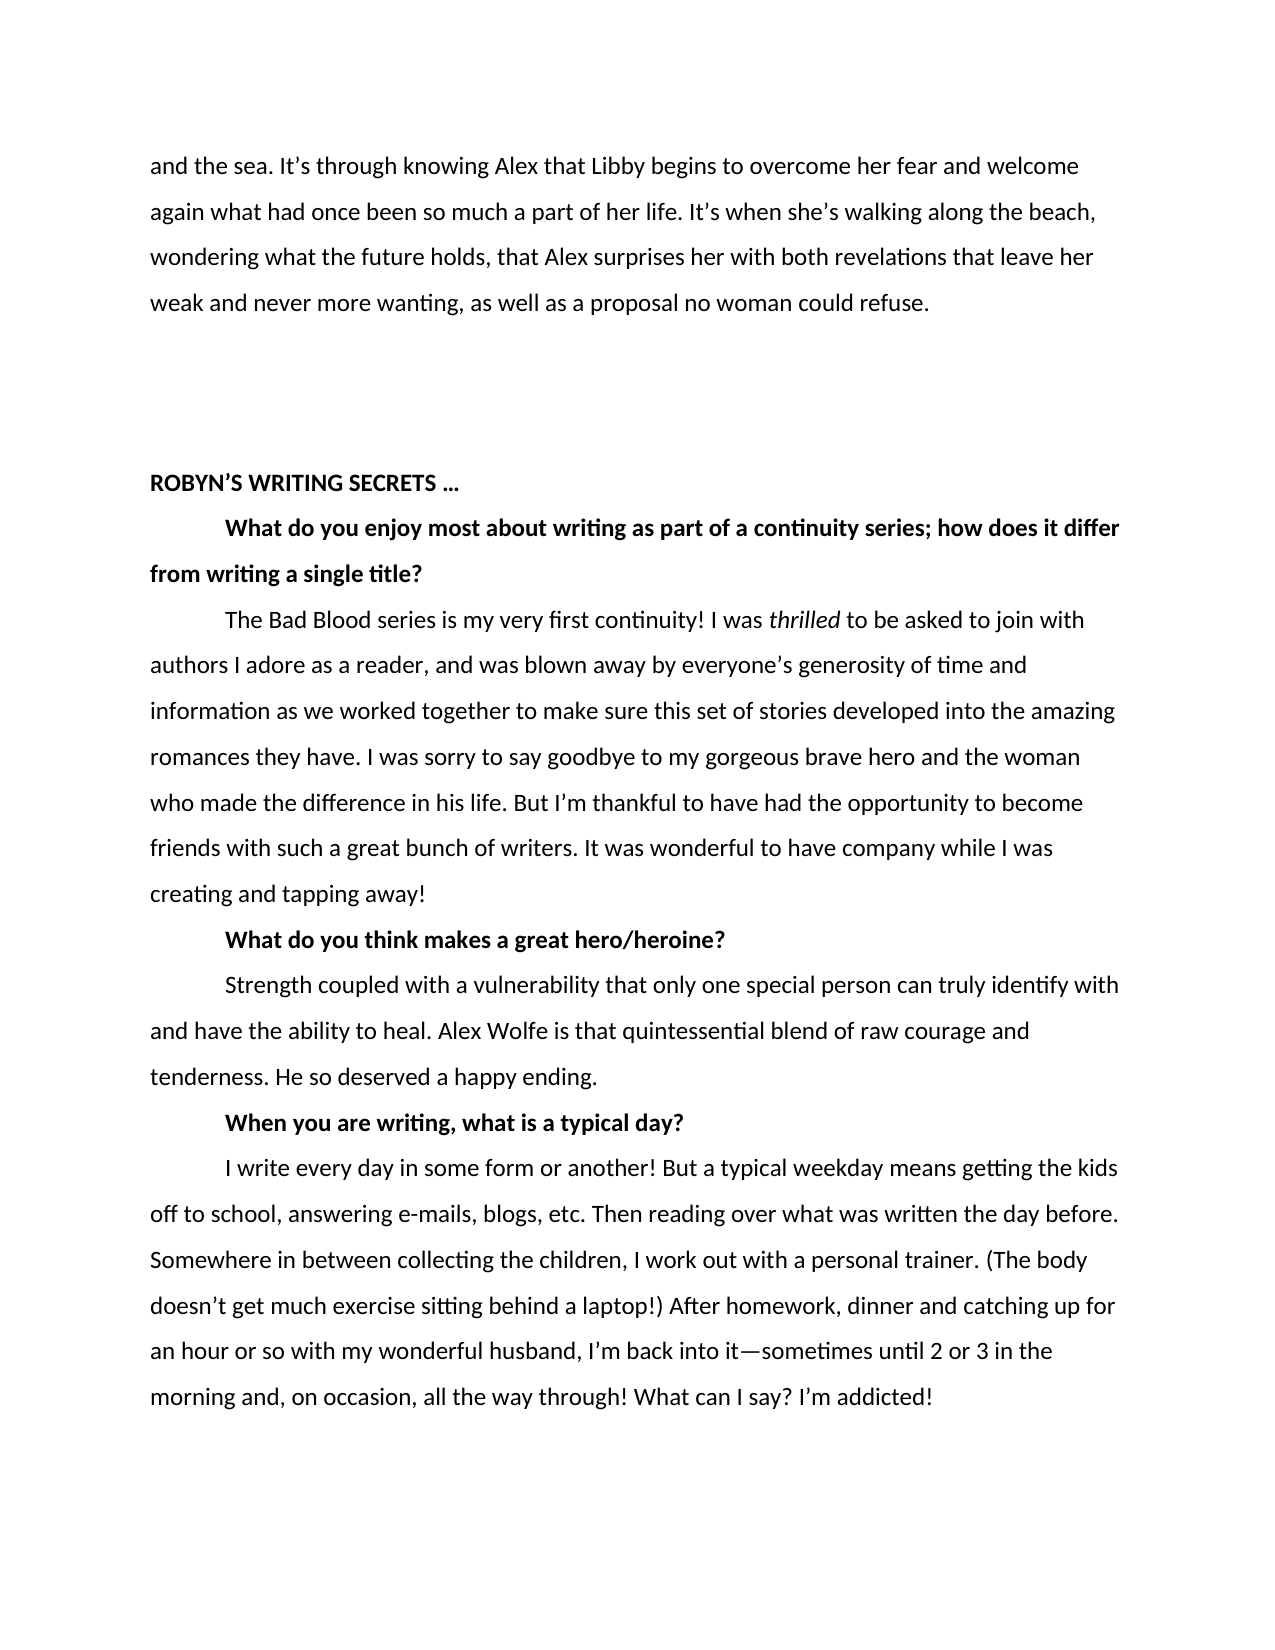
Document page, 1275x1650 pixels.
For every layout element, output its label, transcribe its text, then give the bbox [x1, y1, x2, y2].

text ROBYN’S WRITING SECRETS … [150, 467, 1125, 497]
text Strength coupled with a vulnerability that only one special person can truly identify with and have the ability to heal. Alex Wolfe is that quintessential blend of raw courage and tenderness. He so deserved a happy ending. [150, 970, 1125, 1092]
text When you are writing, what is a typical day? [150, 1107, 1125, 1137]
text The Bad Blood series is my very first continuity! I was thrilled to be asked to join with authors I adore as a reader, and was blown away by everyone’s generosity of time and information as we worked together to make sure this set of stories developed into the amazing romances they have. I was sorry to say goodbye to my gorgeous brave hero and the woman who made the difference in his life. But I’m thankful to have had the opportunity to become friends with such a great bunch of writers. It was wonderful to have company while I was creating and tapping away! [150, 604, 1125, 909]
text What do you think makes a great hero/heroine? [150, 924, 1125, 954]
text What do you enjoy most about writing as part of a continuity series; how does it differ from writing a single title? [150, 512, 1125, 589]
text I write every day in some form or another! But a typical weekday means getting the kids off to school, answering e-mails, blogs, etc. Then reading over what was written the day before. Somewhere in between collecting the children, I work out with a personal trainer. (The body doesn’t get much exercise sitting behind a laptop!) After homework, dinner and catching up for an hour or so with my wonderful husband, I’m back into it—sometimes until 2 or 3 in the morning and, on occasion, all the way through! What can I say? I’m addicted! [150, 1153, 1125, 1412]
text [150, 150, 1125, 318]
